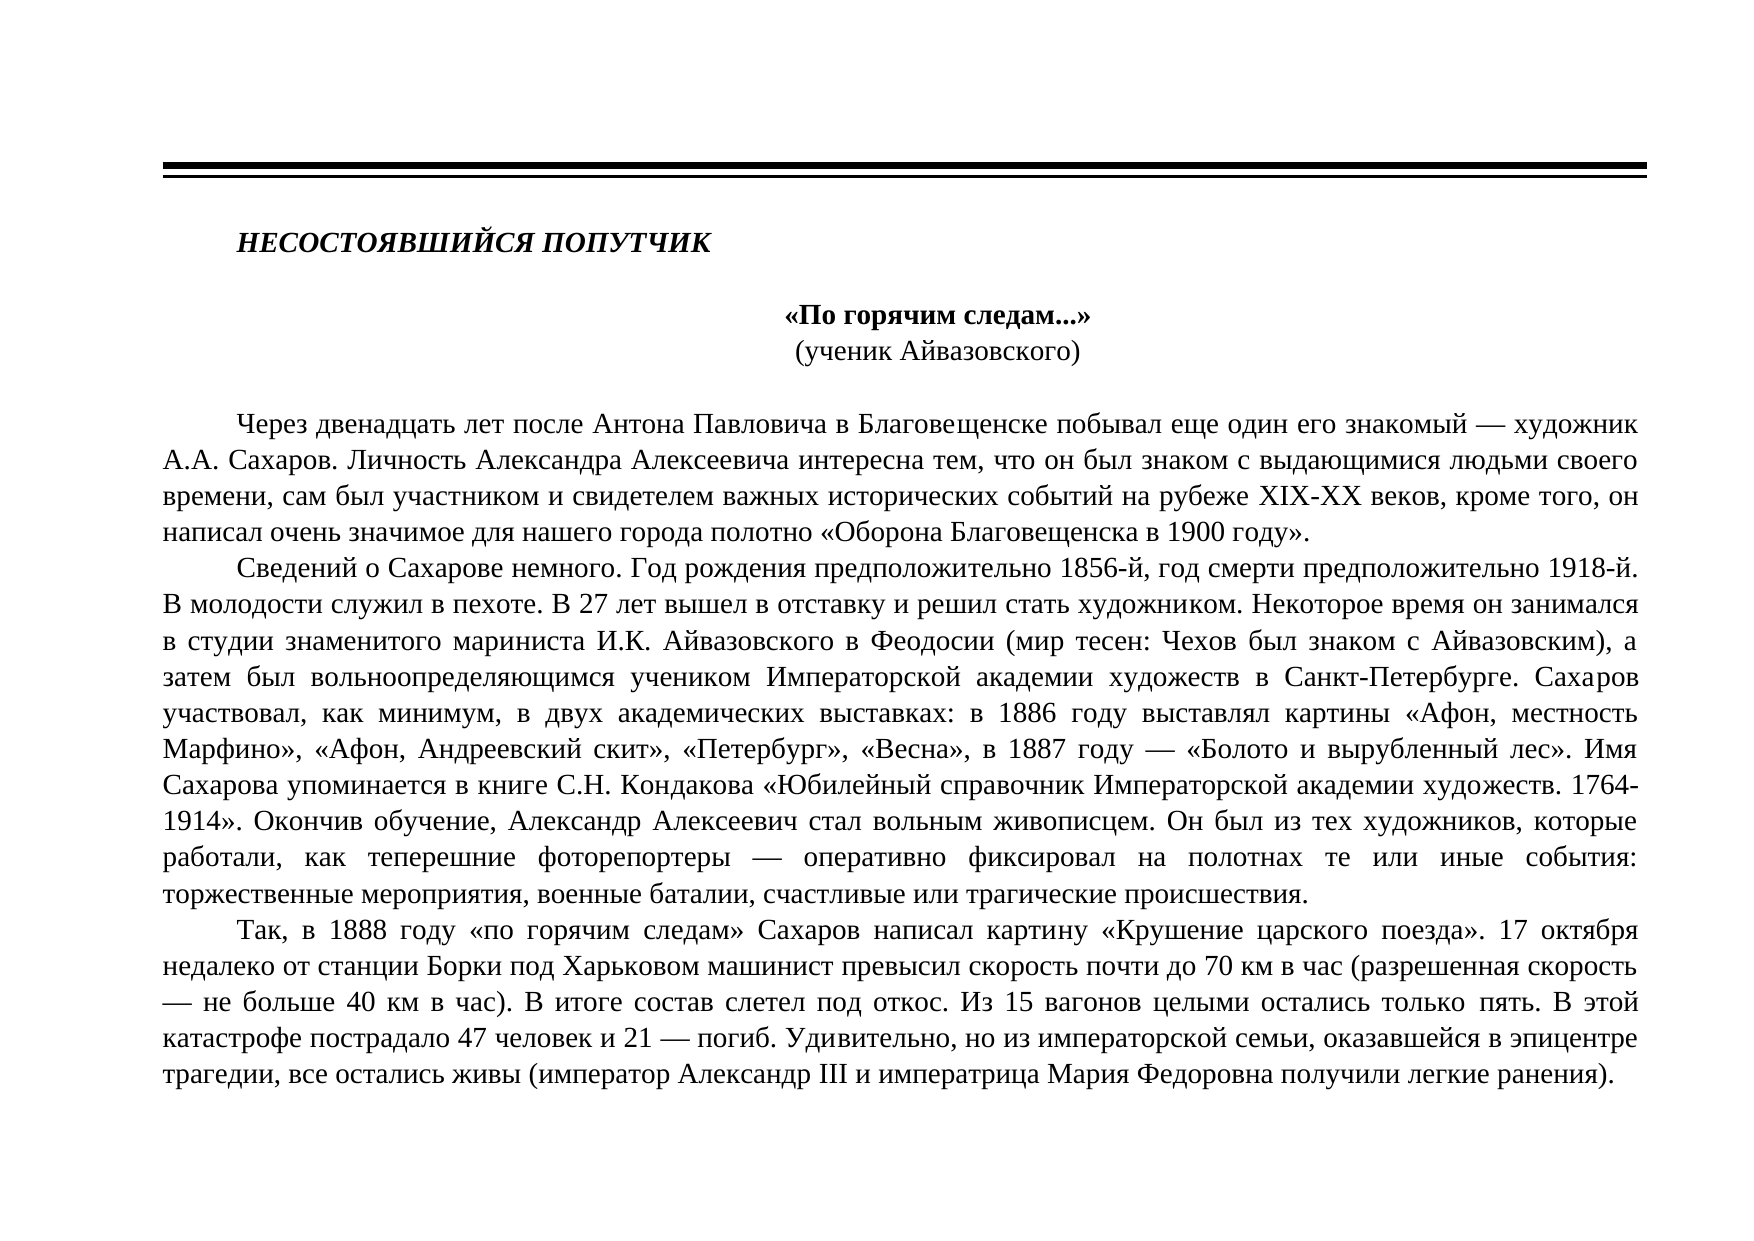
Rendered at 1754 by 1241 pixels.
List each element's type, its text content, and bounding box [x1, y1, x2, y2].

text Через двенадцать лет после Антона Павловича в Благовещенске побывал еще один его знакомый — художник А.А. Сахаров. Личность Александра Алексеевича интересна тем, что он был знаком с выдающимися людьми своего времени, сам был участником и свидетелем важных исторических событий на рубеже XIX-XX веков, кроме того, он написал очень значимое для нашего города полотно «Оборона Благовещенска в 1900 году». [162, 406, 1639, 548]
text Сведений о Сахарове немного. Год рождения предположительно 1856-й, год смерти предположительно 1918-й. В молодости служил в пехоте. В 27 лет вышел в отставку и решил стать художником. Некоторое время он занимался в студии знаменитого мариниста И.К. Айвазовского в Феодосии (мир тесен: Чехов был знаком с Айвазовским), а затем был вольноопределяющимся учеником Императорской академии художеств в Санкт-Петербурге. Сахаров участвовал, как минимум, в двух академических выставках: в 1886 году выставлял картины «Афон, местность Марфино», «Афон, Андреевский скит», «Петербург», «Весна», в 1887 году — «Болото и вырубленный лес». Имя Сахарова упоминается в книге С.Н. Кондакова «Юбилейный справочник Императорской академии художеств. 1764-1914». Окончив обучение, Александр Алексеевич стал вольным живописцем. Он был из тех художников, которые работали, как теперешние фоторепортеры — оперативно фиксировал на полотнах те или иные события: торжественные мероприятия, военные баталии, счастливые или трагические происшествия. [162, 550, 1639, 909]
text «По горячим следам...» [162, 297, 1639, 331]
text Так, в 1888 году «по горячим следам» Сахаров написал картину «Крушение царского поезда». 17 октября недалеко от станции Борки под Харьковом машинист превысил скорость почти до 70 км в час (разрешенная скорость — не больше 40 км в час). В итоге состав слетел под откос. Из 15 вагонов целыми остались только пять. В этой катастрофе пострадало 47 человек и 21 — погиб. Удивительно, но из императорской семьи, оказавшейся в эпицентре трагедии, все остались живы (император Александр III и императрица Мария Федоровна получили легкие ранения). [162, 912, 1639, 1090]
text (ученик Айвазовского) [162, 333, 1639, 367]
text НЕСОСТОЯВШИЙСЯ ПОПУТЧИК [162, 225, 1639, 259]
